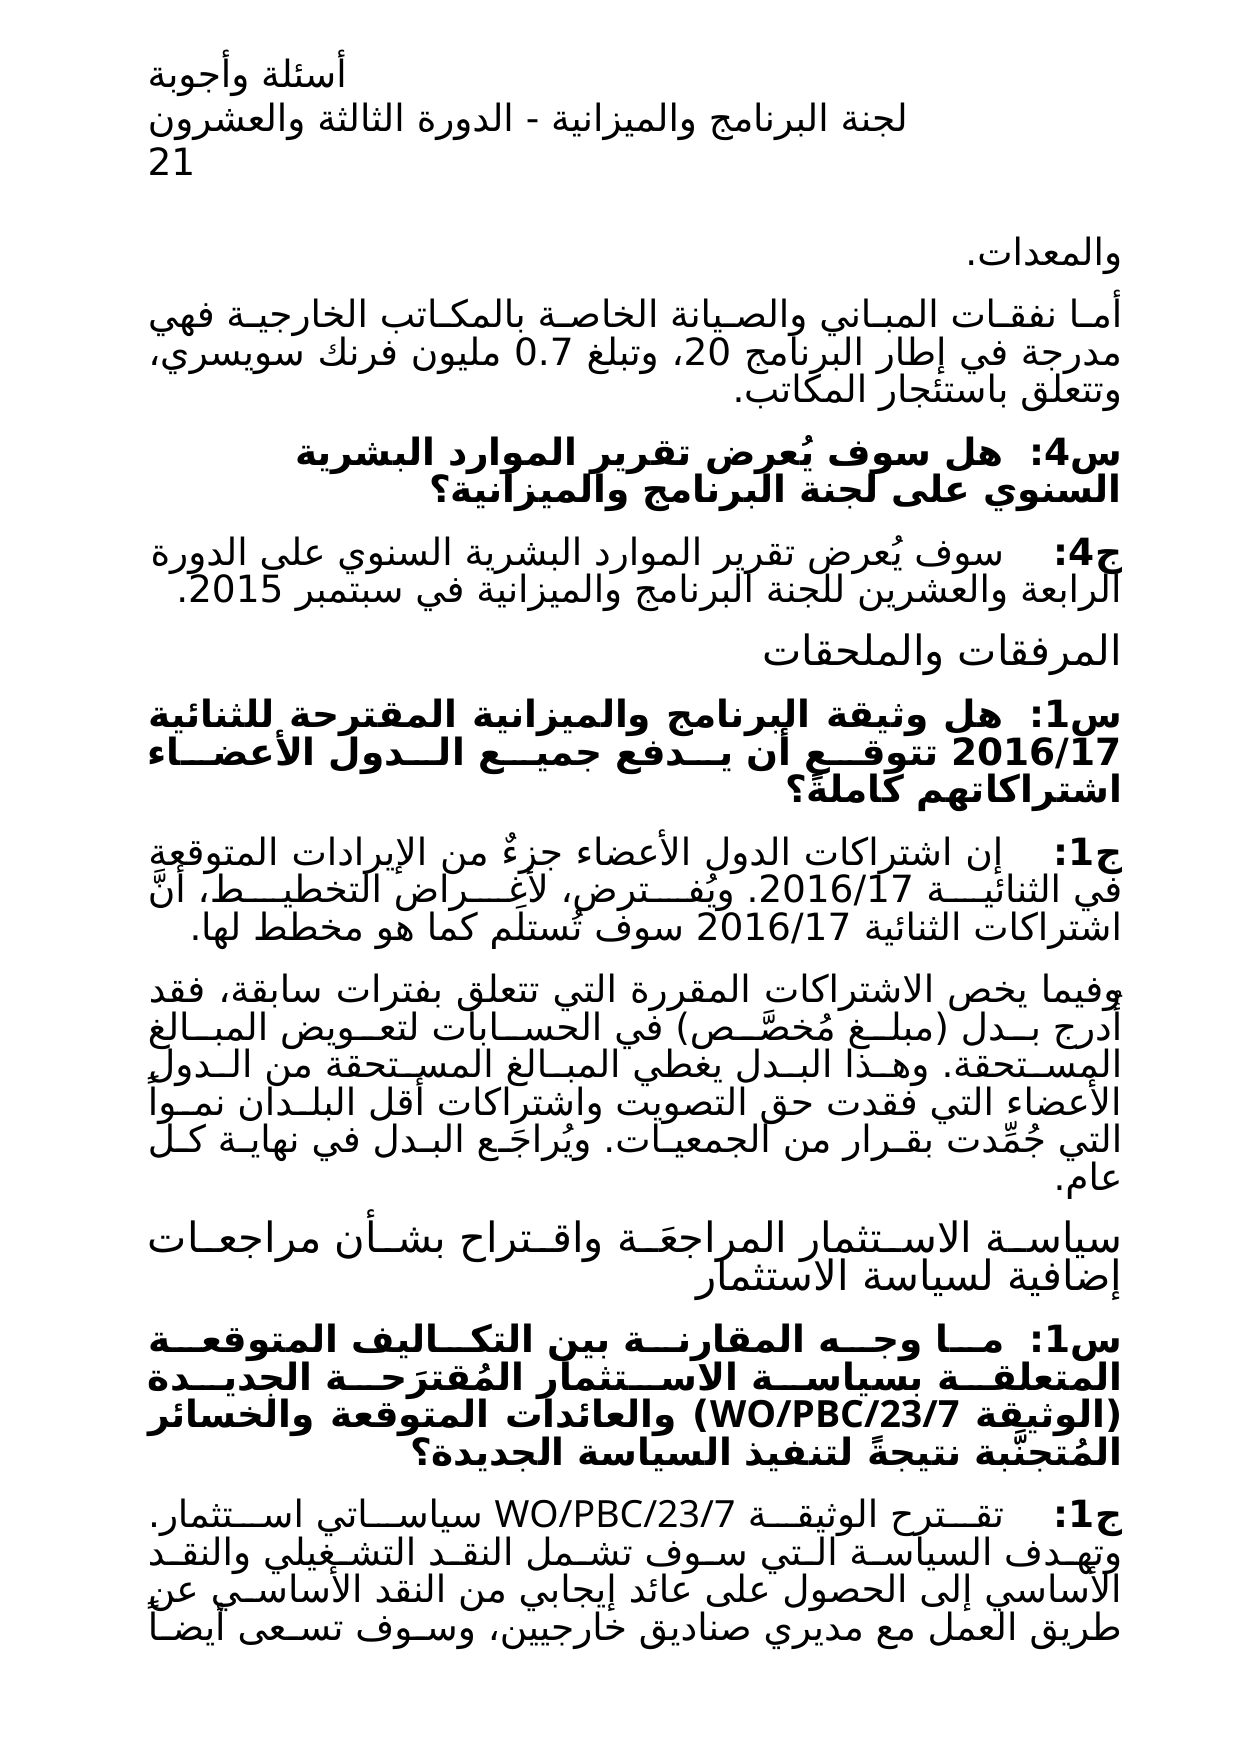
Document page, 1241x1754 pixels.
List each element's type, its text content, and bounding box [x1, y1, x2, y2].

text س1: ما وجه المقارنة بين التكاليف المتوقعة المتعلقة بسياسة الاستثمار المُقترَحة الجديدة (الوثيقة WO/PBC/23/7) والعائدات المتوقعة والخسائر المُتجنَّبة نتيجةً لتنفيذ السياسة الجديدة؟ [148, 1323, 1122, 1473]
text ج4: سوف يُعرض تقرير الموارد البشرية السنوي على الدورة الرابعة والعشرين للجنة البرنامج والميزانية في سبتمبر 2015. [148, 535, 1122, 610]
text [148, 1498, 1122, 1648]
text المرفقات والملحقات [148, 635, 1102, 673]
text ج1: إن اشتراكات الدول الأعضاء جزءٌ من الإيرادات المتوقعة في الثنائية 2016/17. ويُفترض، لأغراض التخطيط، أنَّ اشتراكات الثنائية 2016/17 سوف تُستلَم كما هو مخطط لها. [148, 835, 1122, 948]
text أما نفقات المباني والصيانة الخاصة بالمكاتب الخارجية فهي مدرجة في إطار البرنامج 20، وتبلغ 0.7 مليون فرنك سويسري، وتتعلق باستئجار المكاتب. [148, 298, 1122, 410]
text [148, 235, 1122, 273]
text وفيما يخص الاشتراكات المقررة التي تتعلق بفترات سابقة، فقد أُدرج بدل (مبلغ مُخصَّص) في الحسابات لتعويض المبالغ المستحقة. وهذا البدل يغطي المبالغ المستحقة من الدول الأعضاء التي فقدت حق التصويت واشتراكات أقل البلدان نمواً التي جُمِّدت بقرار من الجمعيات. ويُراجَع البدل في نهاية كل عام. [148, 973, 1122, 1198]
text س4: هل سوف يُعرض تقرير الموارد البشرية السنوي على لجنة البرنامج والميزانية؟ [148, 435, 1122, 510]
text المرفقات والملحقات [1060, 635, 1122, 673]
text س1: هل وثيقة البرنامج والميزانية المقترحة للثنائية 2016/17 تتوقع أن يدفع جميع الدول الأعضاء اشتراكاتهم كاملةً؟ [148, 698, 1122, 810]
text سياسة الاستثمار المراجعَة واقتراح بشأن مراجعات إضافية لسياسة الاستثمار [148, 1223, 1122, 1298]
